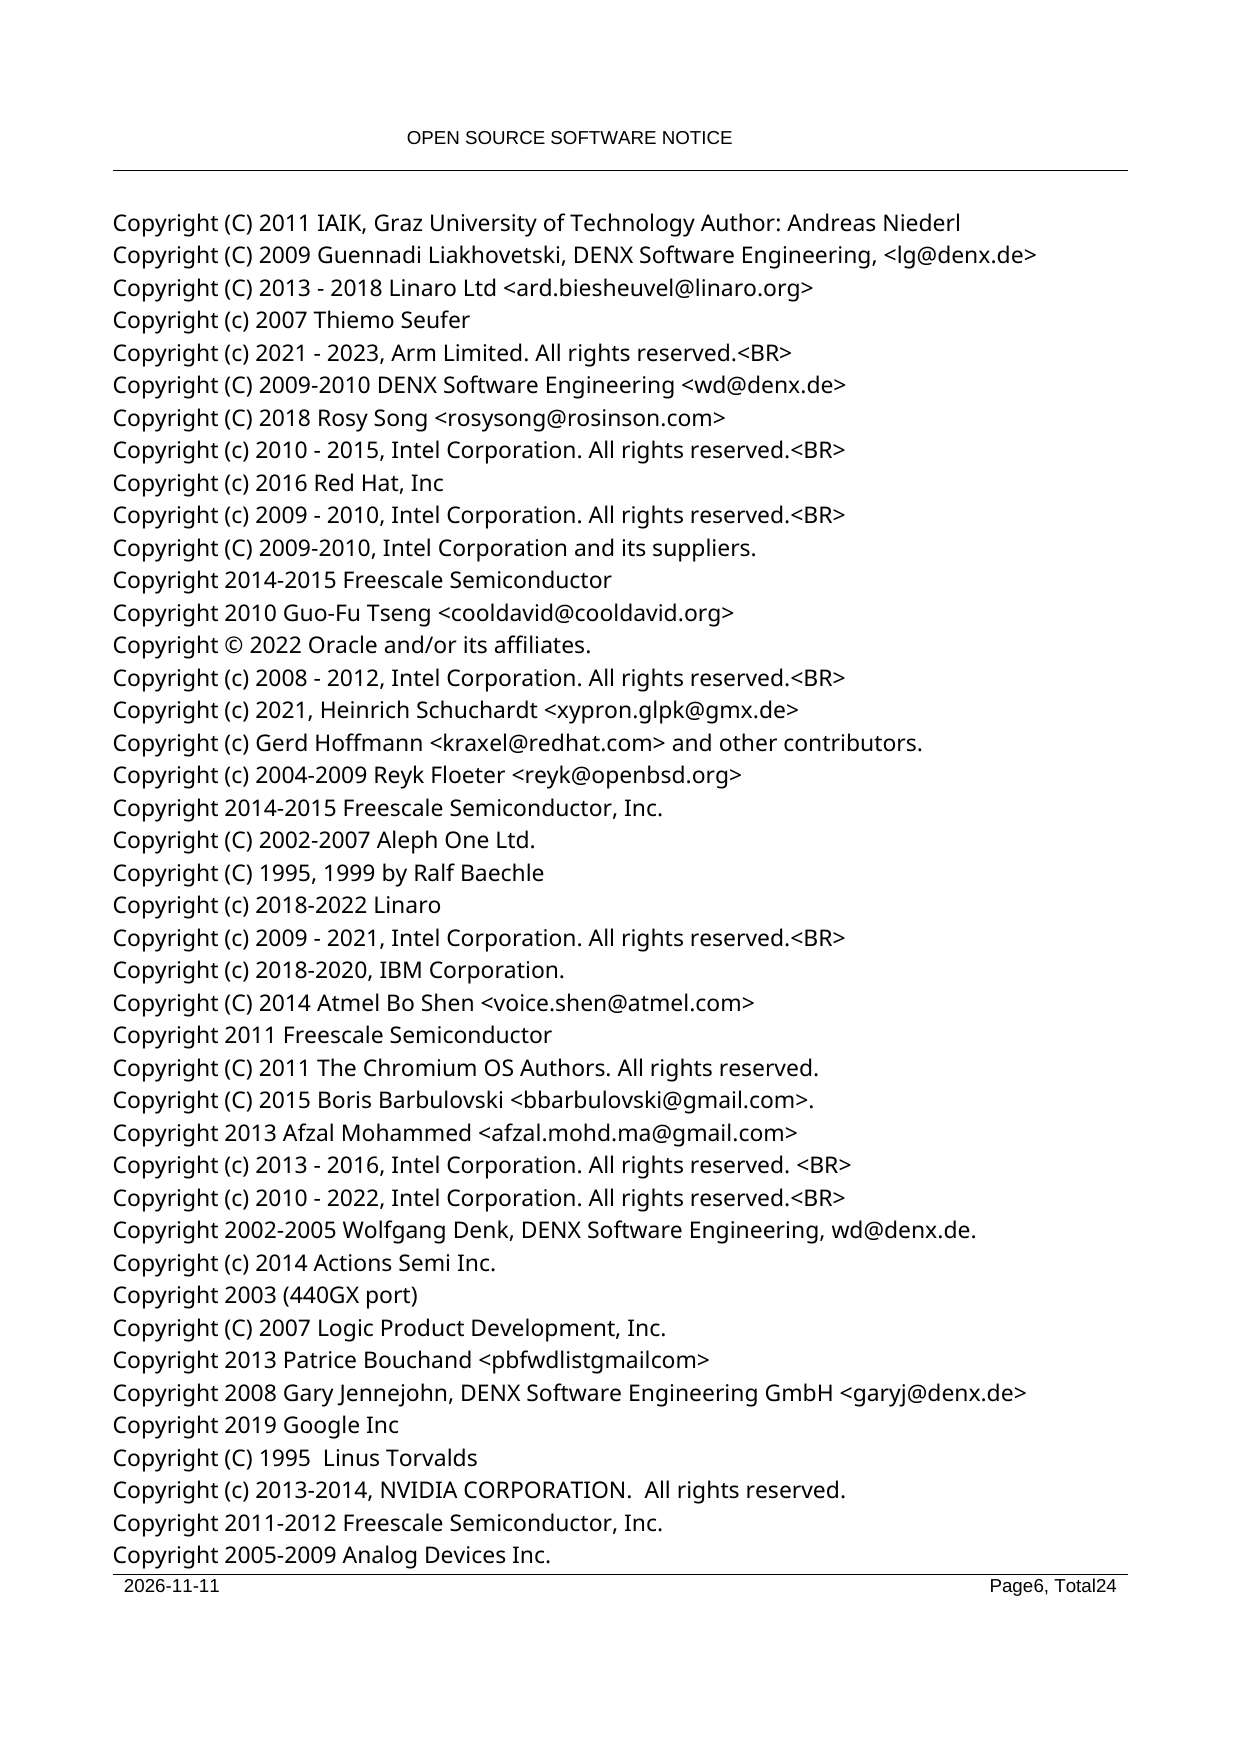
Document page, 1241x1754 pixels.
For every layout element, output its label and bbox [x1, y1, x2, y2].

text [112, 206, 1128, 1571]
